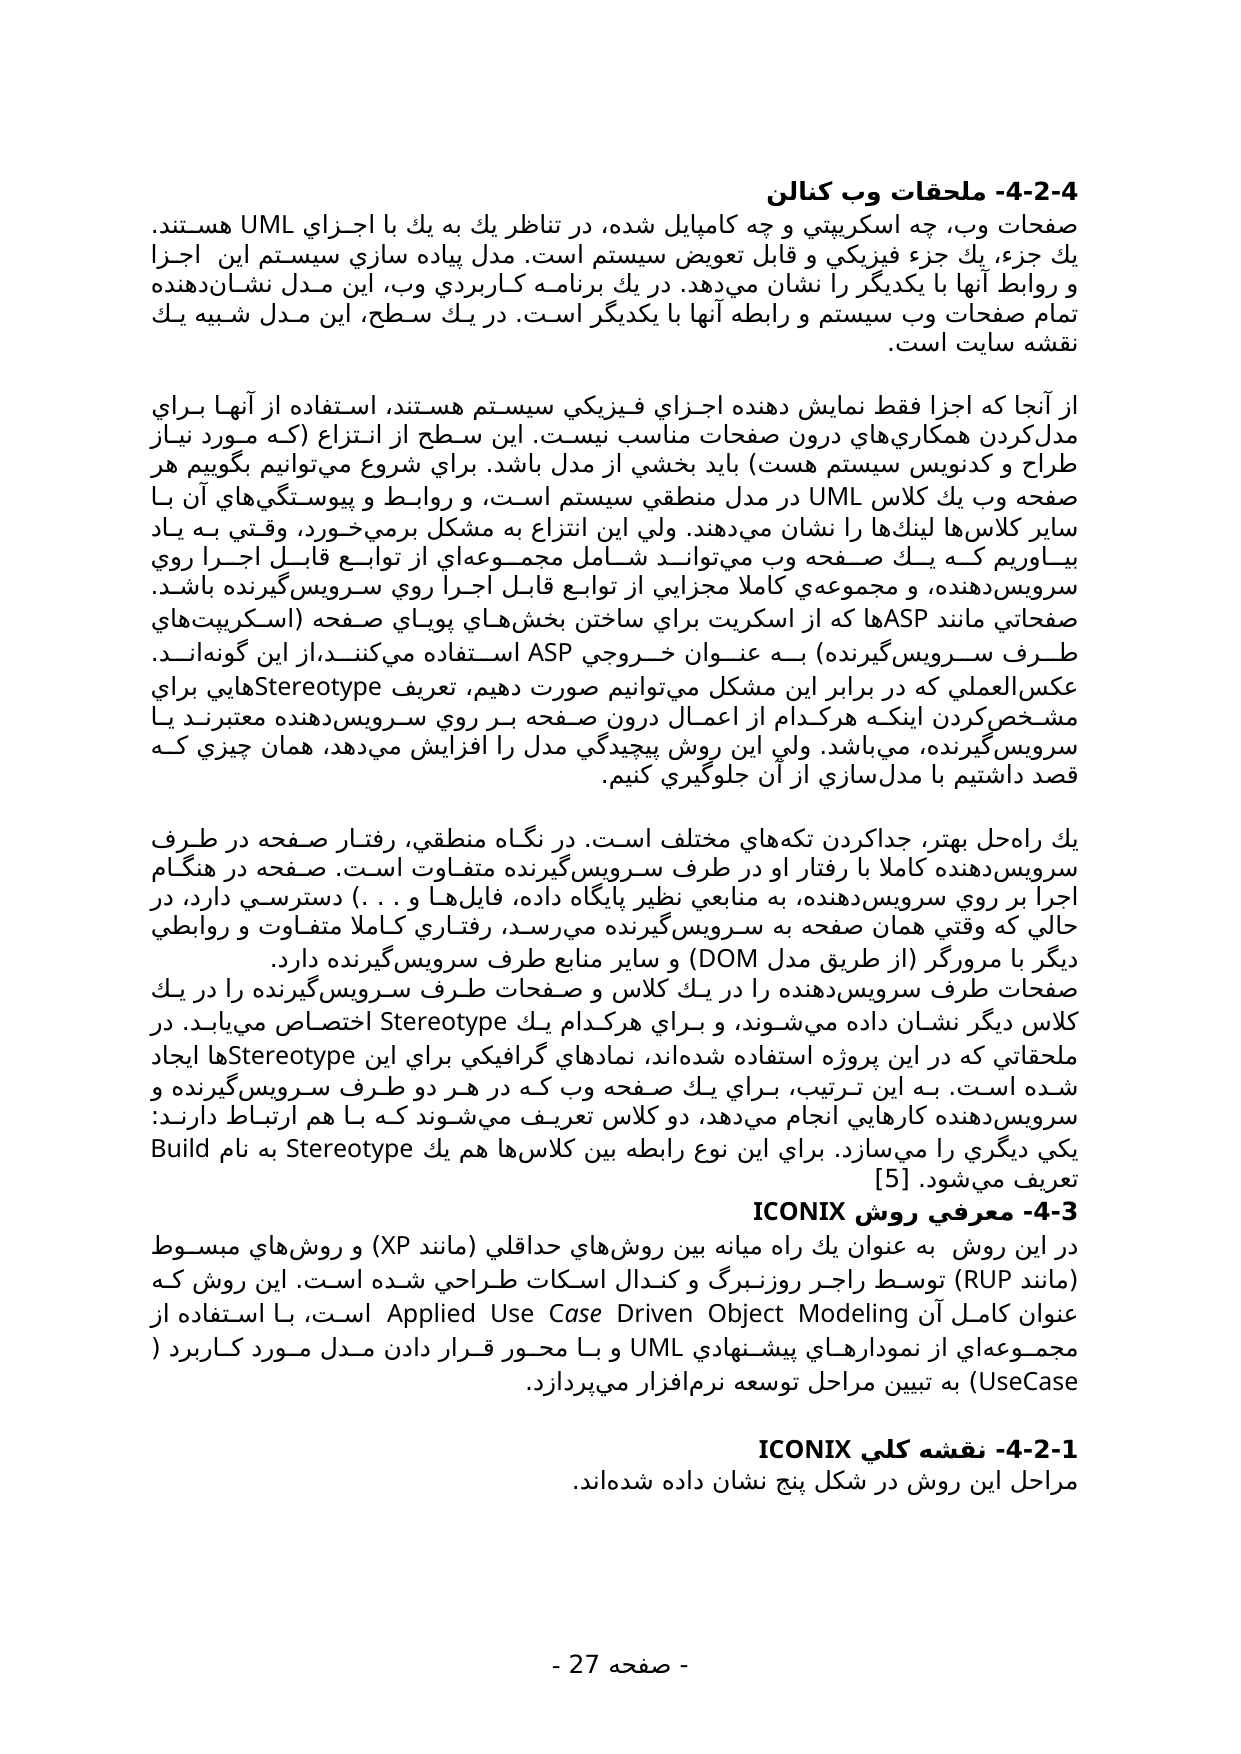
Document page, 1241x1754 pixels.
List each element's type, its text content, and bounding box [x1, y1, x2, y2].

text از آنجا كه اجزا فقط نمايش دهنده اجزاي فيزيكي سيستم هستند، استفاده از آنها براي مدل‌كردن همكاري‌هاي درون صفحات مناسب نيست. اين سطح از انتزاع (كه مورد نياز طراح و كدنويس سيستم هست) بايد بخشي از مدل باشد. براي شروع مي‌توانيم بگوييم هر صفحه وب يك كلاس UML در مدل منطقي سيستم است، و روابط و پيوستگي‌هاي آن با ساير كلاس‌ها لينك‌ها را نشان مي‌دهند. ولي اين انتزاع به مشكل برمي‌خورد، وقتي به ياد بياوريم كه يك صفحه وب مي‌تواند شامل مجموعه‌اي از توابع قابل اجرا روي سرويس‌دهنده،‌ و مجموعه‌ي كاملا مجزايي از توابع قابل اجرا روي سرويس‌گيرنده باشد. صفحاتي مانند ASPها كه از اسكريت براي ساختن بخش‌هاي پوياي صفحه (اسكريپت‌هاي طرف سرويس‌گيرنده) به عنوان خروجي ASP استفاده مي‌كنند،‌از اين گونه‌اند. عكس‌العملي كه در برابر اين مشكل مي‌توانيم صورت ‌دهيم،‌ تعريف Stereotypeهايي براي مشخص‌كردن اينكه هركدام از اعمال درون صفحه بر روي سرويس‌دهنده معتبرند يا سرويس‌گيرنده، مي‌باشد. ولي اين روش پيچيدگي مدل را افزايش مي‌دهد، همان چيزي كه قصد داشتيم با مدل‌سازي از آن جلوگيري كنيم. [151, 391, 1079, 790]
text يك راه‌حل بهتر، جداكردن تكه‌هاي مختلف است. در نگاه منطقي، رفتار صفحه در طرف سرويس‌دهنده كاملا با رفتار او در طرف سرويس‌گيرنده متفاوت است. صفحه در هنگام اجرا بر روي سرويس‌دهنده، به منابعي نظير پايگاه داده، فايل‌ها و . . .) دسترسي دارد، در حالي كه وقتي همان صفحه به سرويس‌گيرنده مي‌رسد، رفتاري كاملا متفاوت و روابطي ديگر با مرورگر (از طريق مدل DOM) و ساير منابع طرف سرويس‌گيرنده دارد. [151, 824, 1079, 975]
text صفحات وب، چه اسكريپتي و چه كامپايل شده، در تناظر يك به يك با اجزاي UML هستند. يك جزء، يك جزء فيزيكي و قابل تعويض سيستم است. مدل پياده سازي سيستم اين اجزا و روابط آنها با يكديگر را نشان مي‌دهد. در يك برنامه كاربردي‌ وب، اين مدل نشان‌دهنده تمام صفحات وب سيستم و رابطه آنها با يكديگر است. در يك سطح، اين مدل شبيه يك نقشه سايت است. [151, 206, 1079, 357]
text 4-2-1- نقشه كلي ICONIX [151, 1432, 1079, 1466]
subtitle 4-2-4- ملحقات وب كنالن [151, 177, 1079, 206]
text مراحل اين روش در شكل پنج نشان داده شده‌اند. [151, 1466, 1079, 1495]
text در اين روش به عنوان يك راه ميانه بين روش‌هاي حداقلي (مانند XP) و روش‌هاي مبسوط (مانند RUP) توسط راجر روزنبرگ و كندال اسكات طراحي شده است. اين روش كه عنوان كامل آن Applied Use Case Driven Object Modeling است، با استفاده از مجموعه‌اي از نمودارهاي پيشنهادي UML و با محور قرار دادن مدل مورد كاربرد (UseCase) به تبيين مراحل توسعه نرم‌افزار مي‌پردازد. [151, 1228, 1079, 1398]
text 4-3- معرفي روش ICONIX [151, 1193, 1079, 1228]
